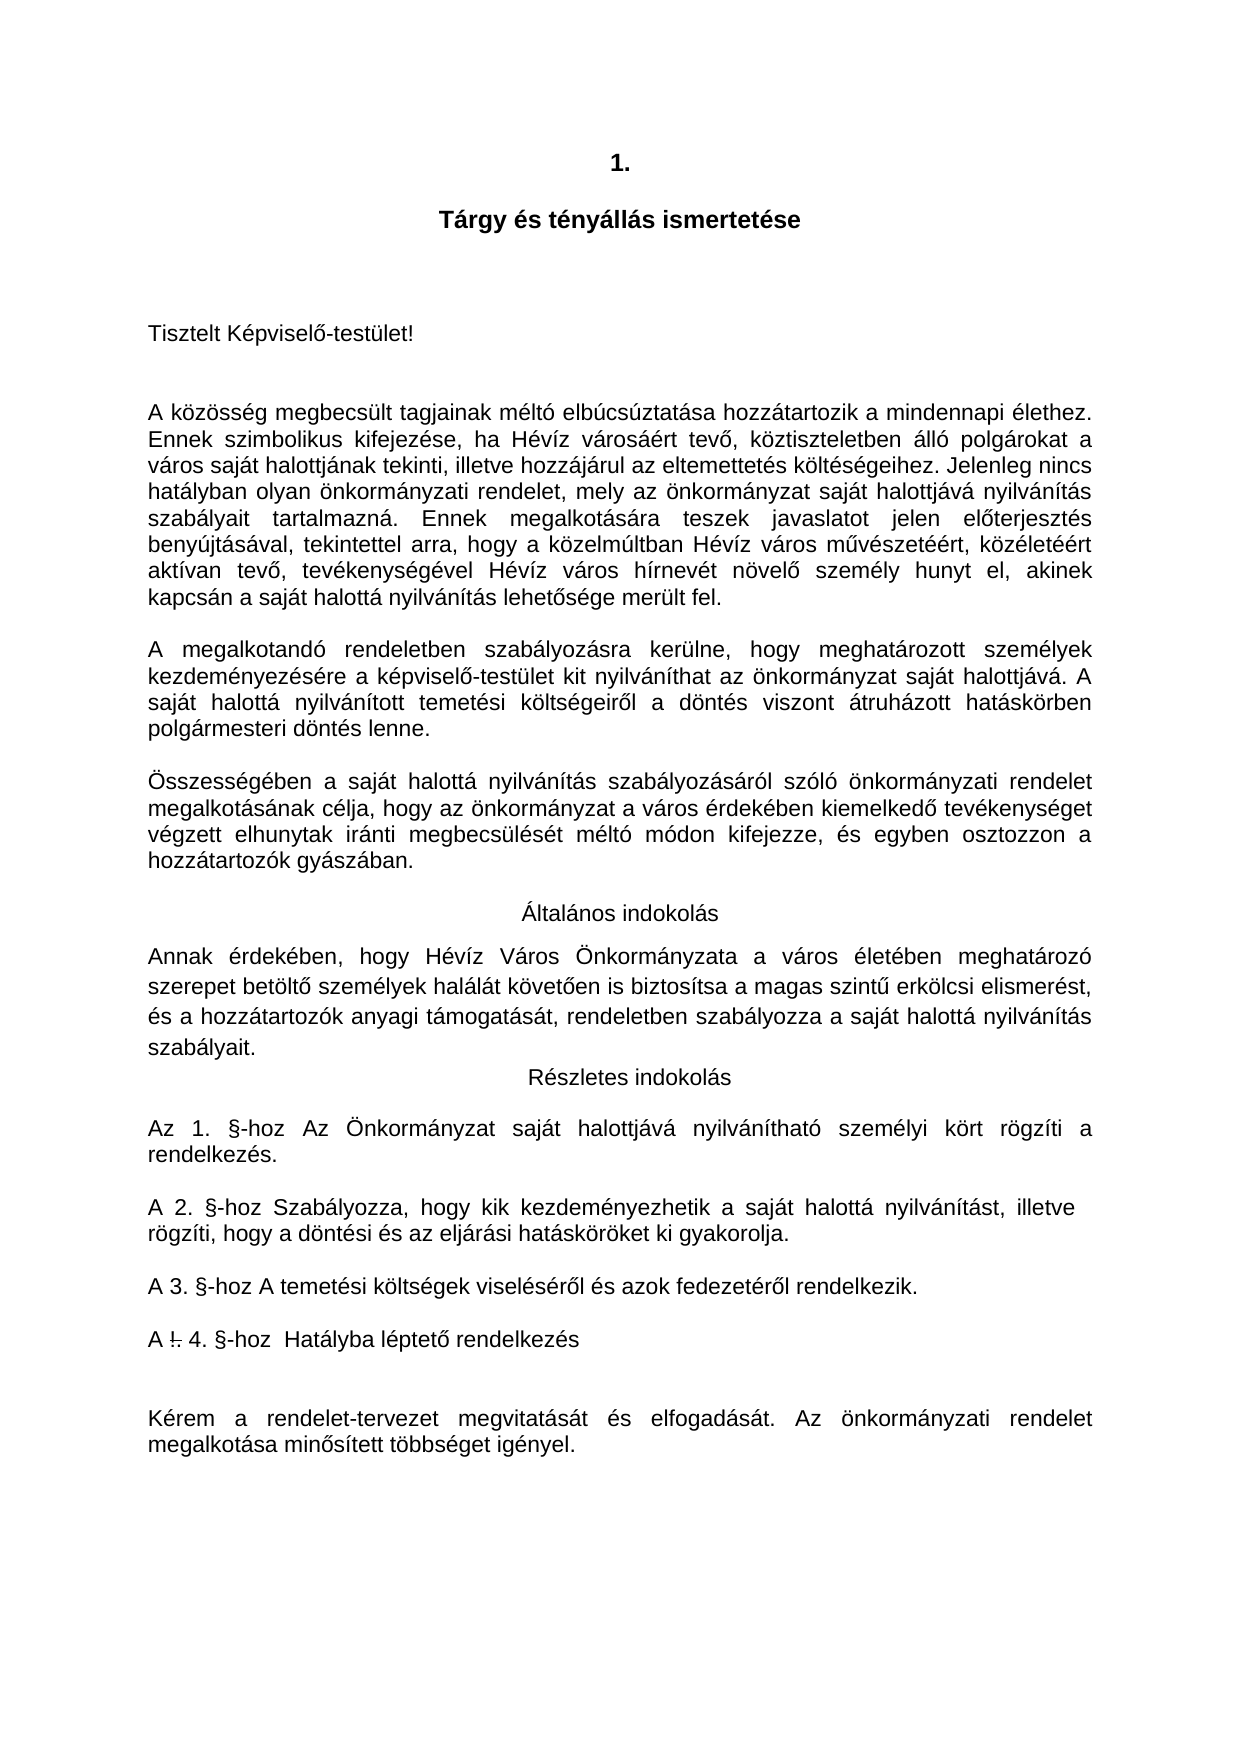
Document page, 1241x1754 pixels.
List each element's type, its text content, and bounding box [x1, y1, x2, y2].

text Kérem a rendelet-tervezet megvitatását és elfogadását. Az önkormányzati rendelet megalkotása minősített többséget igényel. [148, 1404, 1093, 1457]
text A 2. §-hoz Szabályozza, hogy kik kezdeményezhetik a saját halottá nyilvánítást, illetve rögzíti, hogy a döntési és az eljárási hatásköröket ki gyakorolja. [148, 1194, 1076, 1246]
text Összességében a saját halottá nyilvánítás szabályozásáról szóló önkormányzati rendelet megalkotásának célja, hogy az önkormányzat a város érdekében kiemelkedő tevékenységet végzett elhunytak iránti megbecsülését méltó módon kifejezze, és egyben osztozzon a hozzátartozók gyászában. [148, 768, 1093, 873]
text Tárgy és tényállás ismertetése [148, 205, 1093, 234]
text Tisztelt Képviselő-testület! [148, 320, 1093, 346]
text Általános indokolás [164, 900, 1076, 926]
text Részletes indokolás [148, 1064, 1093, 1090]
text Annak érdekében, hogy Hévíz Város Önkormányzata a város életében meghatározó szerepet betöltő személyek halálát követően is biztosítsa a magas szintű erkölcsi elismerést, és a hozzátartozók anyagi támogatását, rendeletben szabályozza a saját halottá nyilvánítás szabályait. [148, 943, 1093, 1060]
text 1. [148, 148, 1093, 176]
text A közösség megbecsült tagjainak méltó elbúcsúztatása hozzátartozik a mindennapi élethez. Ennek szimbolikus kifejezése, ha Hévíz városáért tevő, köztiszteletben álló polgárokat a város saját halottjának tekinti, illetve hozzájárul az eltemettetés költéségeihez. Jelenleg nincs hatályban olyan önkormányzati rendelet, mely az önkormányzat saját halottjává nyilvánítás szabályait tartalmazná. Ennek megalkotására teszek javaslatot jelen előterjesztés benyújtásával, tekintettel arra, hogy a közelmúltban Hévíz város művészetéért, közéletéért aktívan tevő, tevékenységével Hévíz város hírnevét növelő személy hunyt el, akinek kapcsán a saját halottá nyilvánítás lehetősége merült fel. [148, 399, 1093, 610]
text A !. 4. §-hoz Hatályba léptető rendelkezés [148, 1326, 1076, 1352]
text A 3. §-hoz A temetési költségek viseléséről és azok fedezetéről rendelkezik. [148, 1273, 1076, 1299]
text Az 1. §-hoz Az Önkormányzat saját halottjává nyilvánítható személyi kört rögzíti a rendelkezés. [148, 1115, 1093, 1167]
text A megalkotandó rendeletben szabályozásra kerülne, hogy meghatározott személyek kezdeményezésére a képviselő-testület kit nyilváníthat az önkormányzat saját halottjává. A saját halottá nyilvánított temetési költségeiről a döntés viszont átruházott hatáskörben polgármesteri döntés lenne. [148, 636, 1093, 742]
